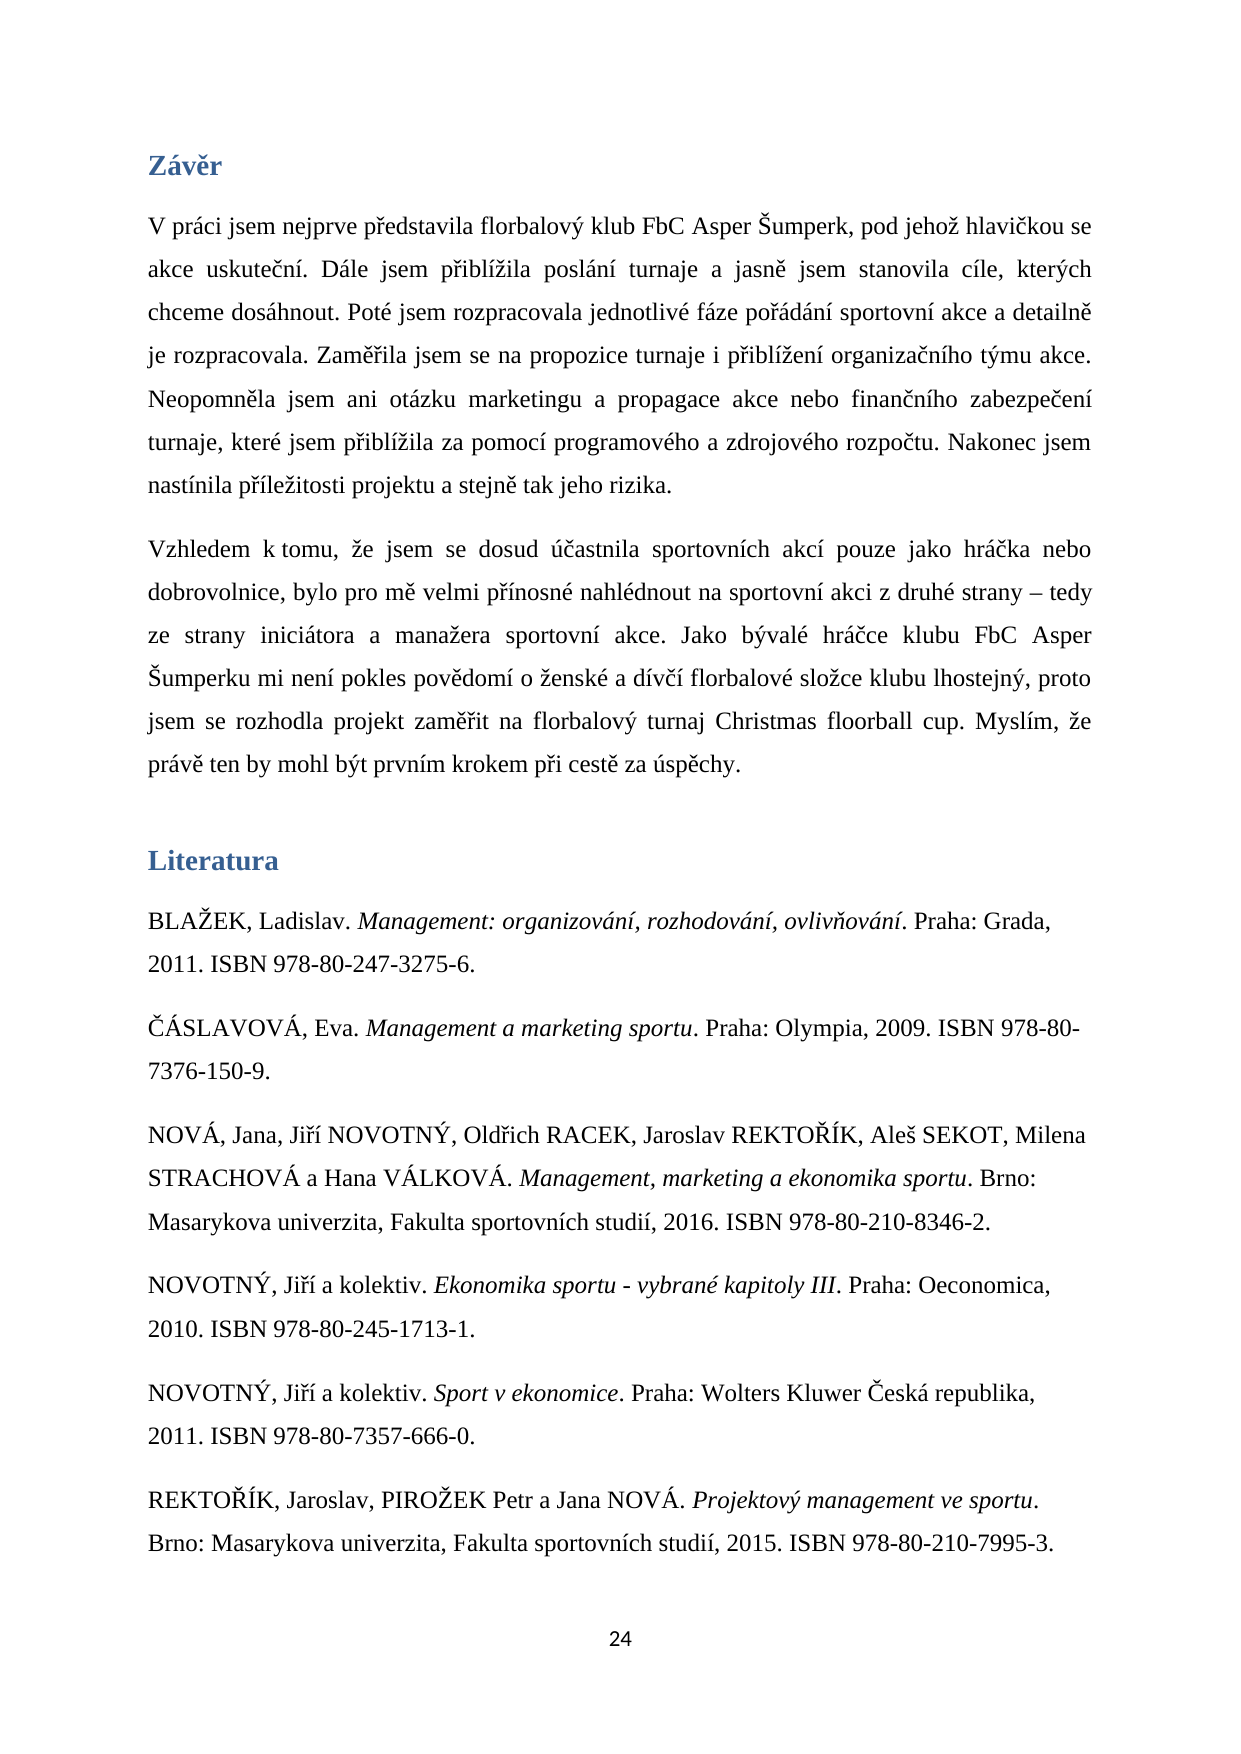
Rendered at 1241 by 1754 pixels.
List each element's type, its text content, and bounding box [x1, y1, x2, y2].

subtitle Literatura [148, 843, 1093, 876]
text NOVÁ, Jana, Jiří NOVOTNÝ, Oldřich RACEK, Jaroslav REKTOŘÍK, Aleš SEKOT, Milena STRACHOVÁ a Hana VÁLKOVÁ. Management, marketing a ekonomika sportu. Brno: Masarykova univerzita, Fakulta sportovních studií, 2016. ISBN 978-80-210-8346-2. [148, 1120, 1093, 1235]
text V práci jsem nejprve představila florbalový klub FbC Asper Šumperk, pod jehož hlavičkou se akce uskuteční. Dále jsem přiblížila poslání turnaje a jasně jsem stanovila cíle, kterých chceme dosáhnout. Poté jsem rozpracovala jednotlivé fáze pořádání sportovní akce a detailně je rozpracovala. Zaměřila jsem se na propozice turnaje i přiblížení organizačního týmu akce. Neopomněla jsem ani otázku marketingu a propagace akce nebo finančního zabezpečení turnaje, které jsem přiblížila za pomocí programového a zdrojového rozpočtu. Nakonec jsem nastínila příležitosti projektu a stejně tak jeho rizika. [148, 211, 1093, 499]
text NOVOTNÝ, Jiří a kolektiv. Sport v ekonomice. Praha: Wolters Kluwer Česká republika, 2011. ISBN 978-80-7357-666-0. [148, 1378, 1093, 1449]
text NOVOTNÝ, Jiří a kolektiv. Ekonomika sportu - vybrané kapitoly III. Praha: Oeconomica, 2010. ISBN 978-80-245-1713-1. [148, 1271, 1093, 1342]
subtitle Závěr [148, 148, 1093, 181]
text Vzhledem k tomu, že jsem se dosud účastnila sportovních akcí pouze jako hráčka nebo dobrovolnice, bylo pro mě velmi přínosné nahlédnout na sportovní akci z druhé strany – tedy ze strany iniciátora a manažera sportovní akce. Jako bývalé hráčce klubu FbC Asper Šumperku mi není pokles povědomí o ženské a dívčí florbalové složce klubu lhostejný, proto jsem se rozhodla projekt zaměřit na florbalový turnaj Christmas floorball cup. Myslím, že právě ten by mohl být prvním krokem při cestě za úspěchy. [148, 534, 1093, 778]
text ČÁSLAVOVÁ, Eva. Management a marketing sportu. Praha: Olympia, 2009. ISBN 978-80-7376-150-9. [148, 1013, 1093, 1085]
text BLAŽEK, Ladislav. Management: organizování, rozhodování, ovlivňování. Praha: Grada, 2011. ISBN 978-80-247-3275-6. [148, 906, 1093, 978]
text REKTOŘÍK, Jaroslav, PIROŽEK Petr a Jana NOVÁ. Projektový management ve sportu. Brno: Masarykova univerzita, Fakulta sportovních studií, 2015. ISBN 978-80-210-7995-3. [148, 1485, 1093, 1557]
